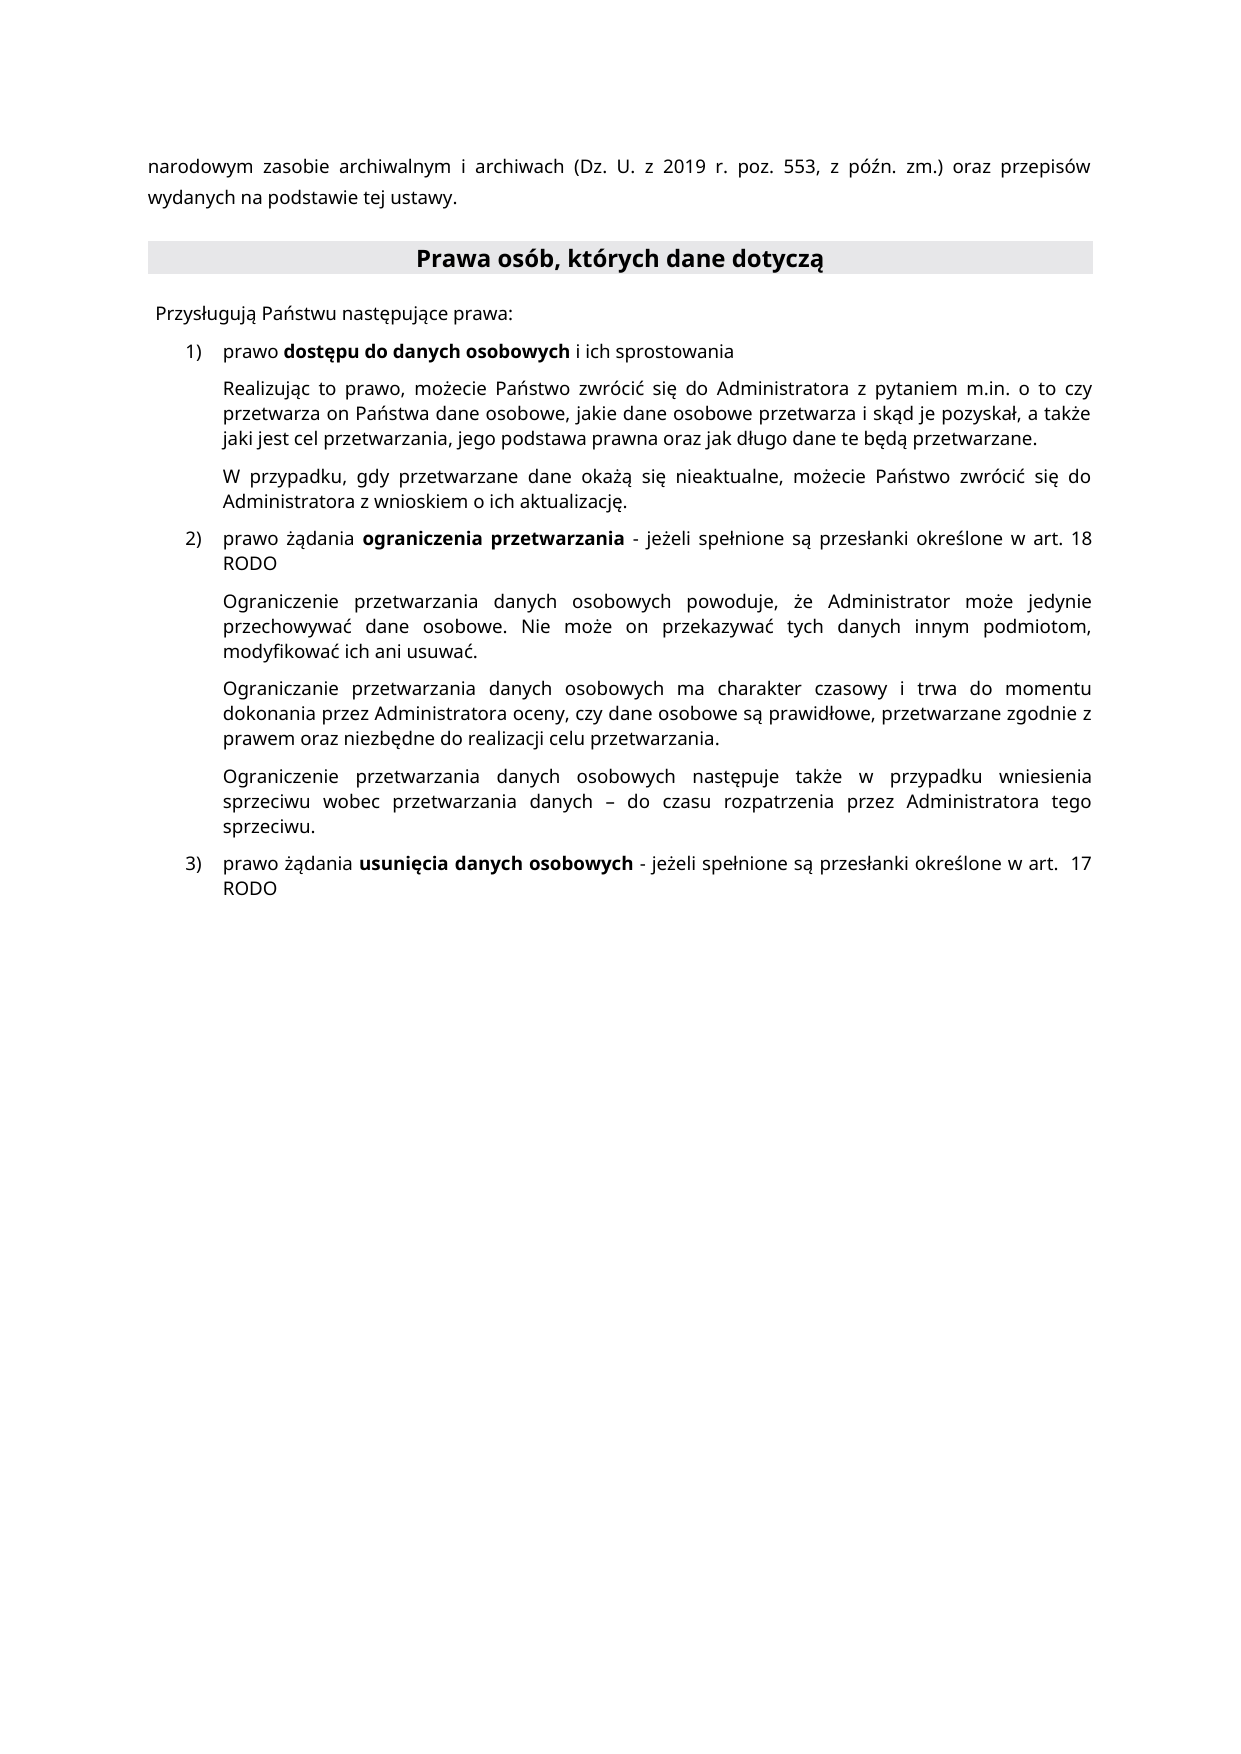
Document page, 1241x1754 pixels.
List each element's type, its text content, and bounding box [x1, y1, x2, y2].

text Ograniczenie przetwarzania danych osobowych powoduje, że Administrator może jedynie przechowywać dane osobowe. Nie może on przekazywać tych danych innym podmiotom, modyfikować ich ani usuwać. [223, 588, 1093, 663]
list prawo żądania ograniczenia przetwarzania - jeżeli spełnione są przesłanki określone w art. 18 RODO [185, 526, 1093, 576]
text Ograniczanie przetwarzania danych osobowych ma charakter czasowy i trwa do momentu dokonania przez Administratora oceny, czy dane osobowe są prawidłowe, przetwarzane zgodnie z prawem oraz niezbędne do realizacji celu przetwarzania. [223, 676, 1093, 751]
text Realizując to prawo, możecie Państwo zwrócić się do Administratora z pytaniem m.in. o to czy przetwarza on Państwa dane osobowe, jakie dane osobowe przetwarza i skąd je pozyskał, a także jaki jest cel przetwarzania, jego podstawa prawna oraz jak długo dane te będą przetwarzane. [223, 376, 1093, 451]
list prawo dostępu do danych osobowych i ich sprostowania [185, 338, 1093, 363]
text Ograniczenie przetwarzania danych osobowych następuje także w przypadku wniesienia sprzeciwu wobec przetwarzania danych – do czasu rozpatrzenia przez Administratora tego sprzeciwu. [223, 763, 1093, 838]
text Prawa osób, których dane dotyczą [148, 241, 1093, 274]
text Przysługują Państwu następujące prawa: [155, 301, 1093, 326]
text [148, 148, 1093, 210]
text W przypadku, gdy przetwarzane dane okażą się nieaktualne, możecie Państwo zwrócić się do Administratora z wnioskiem o ich aktualizację. [223, 463, 1093, 513]
list prawo żądania usunięcia danych osobowych - jeżeli spełnione są przesłanki określone w art. 17 RODO [185, 851, 1093, 901]
